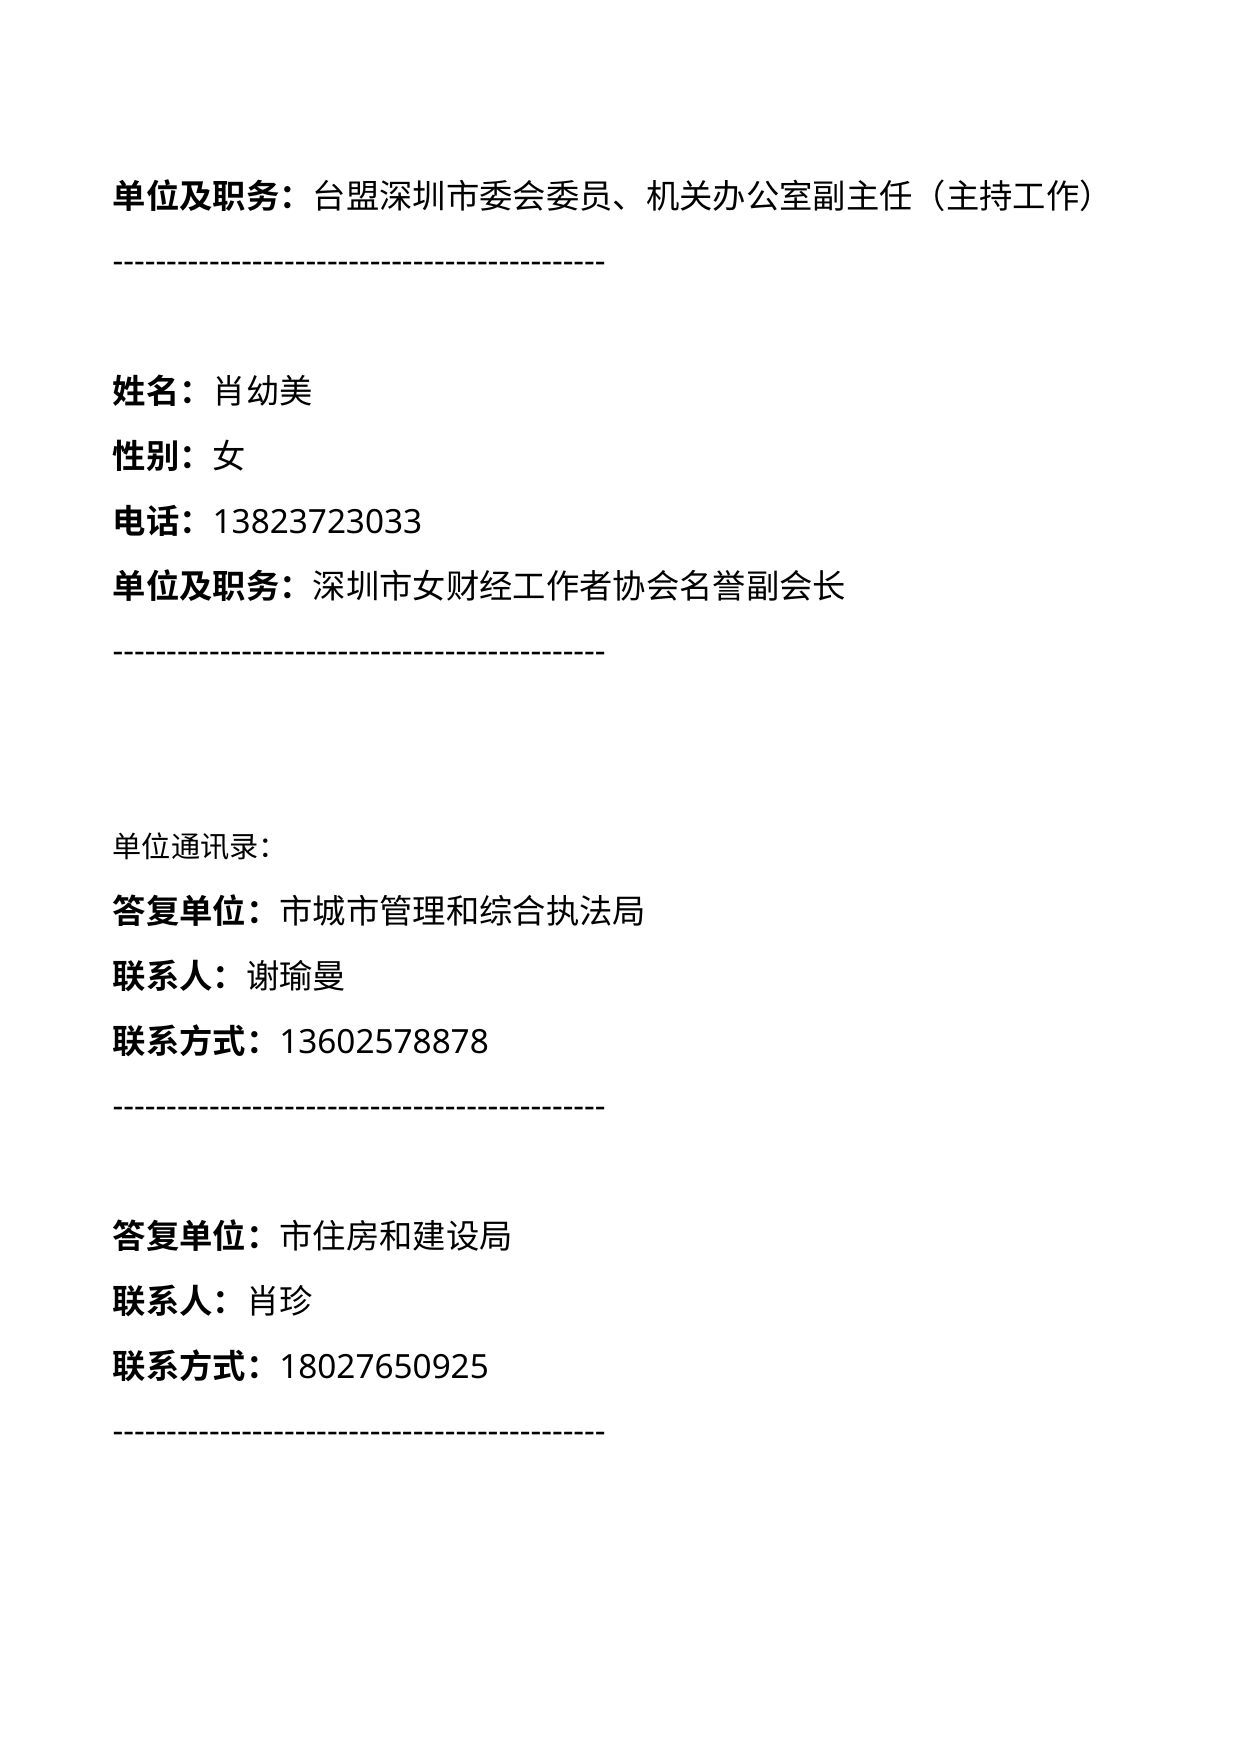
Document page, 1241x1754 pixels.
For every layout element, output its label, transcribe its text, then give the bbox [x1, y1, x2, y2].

text 单位通讯录： [112, 812, 1128, 877]
text 姓名：肖幼美 [112, 357, 1128, 422]
text ---------------------------------------------- [112, 617, 1128, 682]
text ---------------------------------------------- [112, 1397, 1128, 1462]
text 单位及职务：台盟深圳市委会委员、机关办公室副主任（主持工作） [112, 162, 1128, 227]
text 答复单位：市住房和建设局 [112, 1202, 1128, 1267]
text 联系方式：13602578878 [112, 1007, 1128, 1072]
text 联系方式：18027650925 [112, 1332, 1128, 1397]
text 答复单位：市城市管理和综合执法局 [112, 877, 1128, 942]
text 联系人：谢瑜曼 [112, 942, 1128, 1007]
text 联系人：肖珍 [112, 1267, 1128, 1332]
text ---------------------------------------------- [112, 227, 1128, 292]
text 电话：13823723033 [112, 487, 1128, 552]
text ---------------------------------------------- [112, 1072, 1128, 1137]
text 单位及职务：深圳市女财经工作者协会名誉副会长 [112, 552, 1128, 617]
text 性别：女 [112, 422, 1128, 487]
